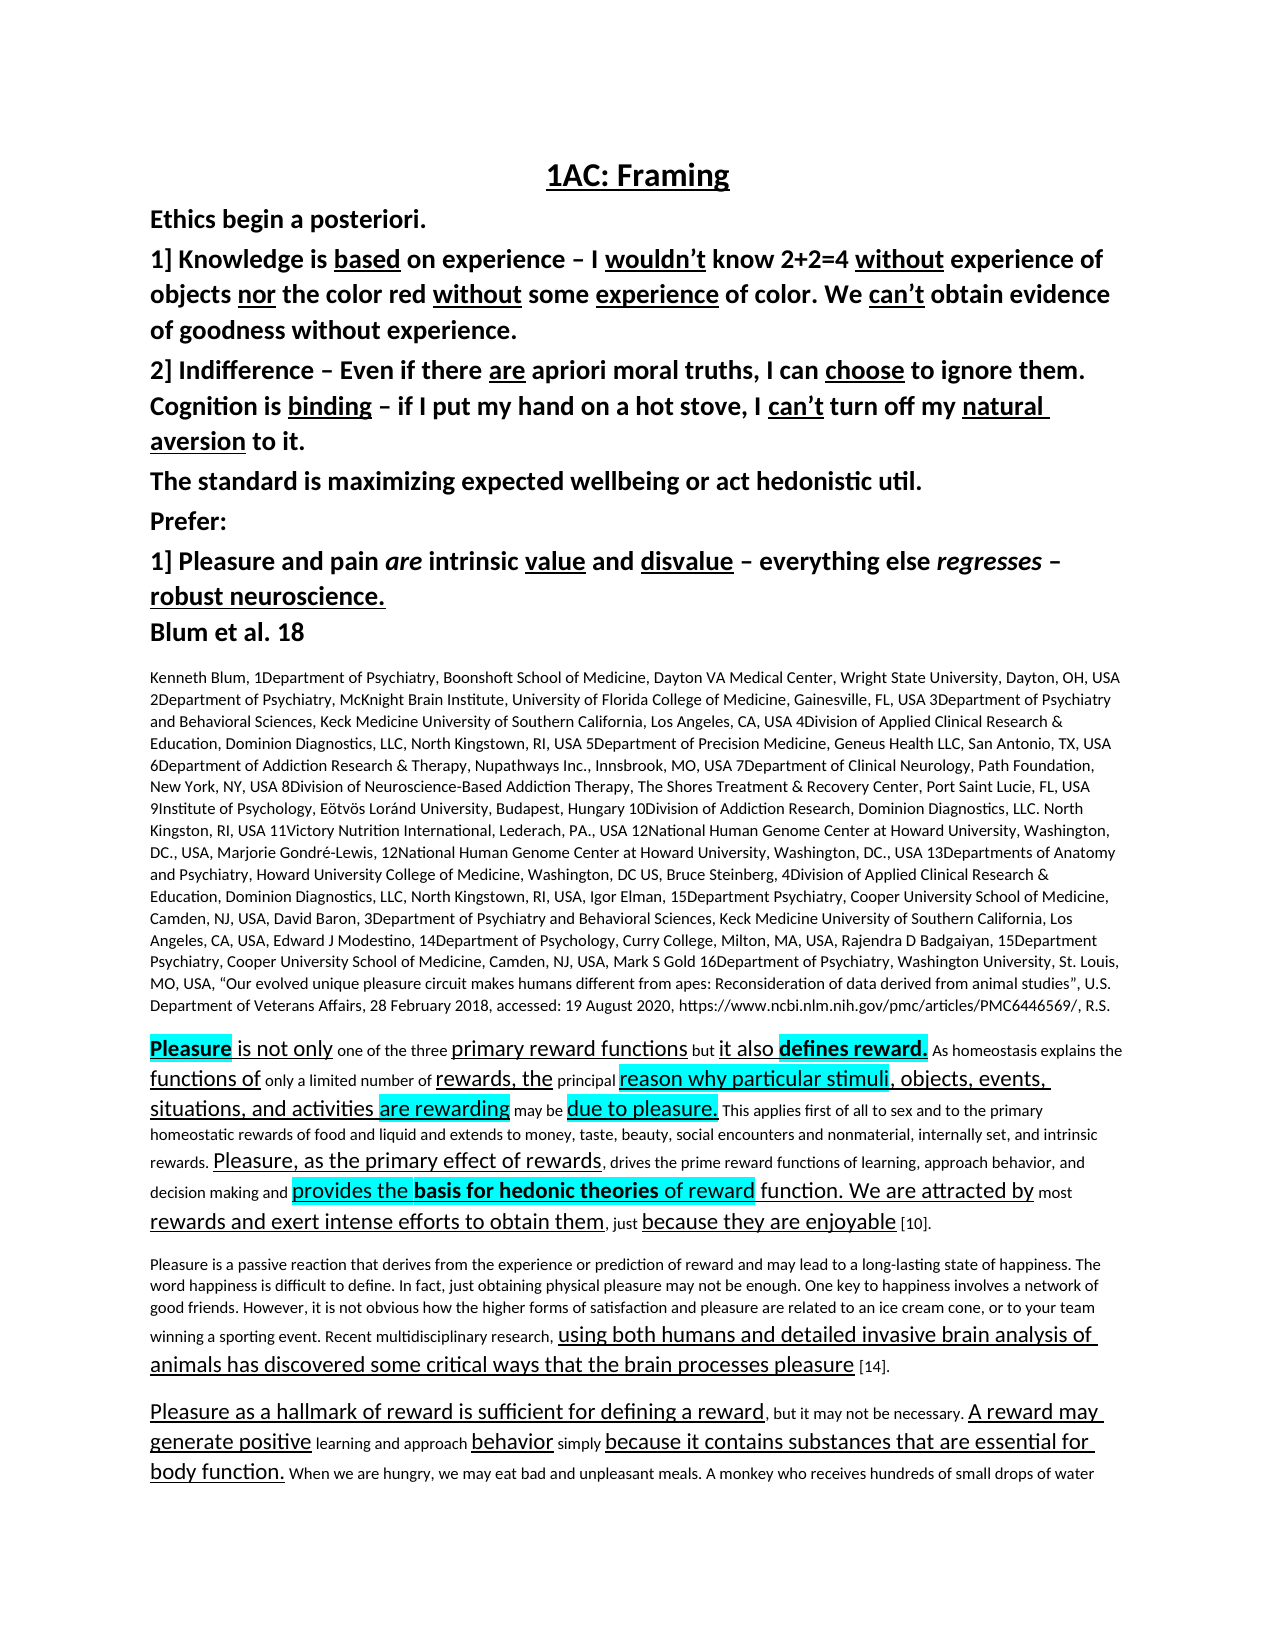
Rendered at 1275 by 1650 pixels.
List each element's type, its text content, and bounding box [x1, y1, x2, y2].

subtitle Prefer: [150, 504, 1125, 537]
text Pleasure is a passive reaction that derives from the experience or prediction of reward and may lead to a long-lasting state of happiness. The word happiness is difficult to define. In fact, just obtaining physical pleasure may not be enough. One key to happiness involves a network of good friends. However, it is not obvious how the higher forms of satisfaction and pleasure are related to an ice cream cone, or to your team winning a sporting event. Recent multidisciplinary research, using both humans and detailed invasive brain analysis of animals has discovered some critical ways that the brain processes pleasure [14]. [150, 1254, 1125, 1378]
text Kenneth Blum, 1Department of Psychiatry, Boonshoft School of Medicine, Dayton VA Medical Center, Wright State University, Dayton, OH, USA 2Department of Psychiatry, McKnight Brain Institute, University of Florida College of Medicine, Gainesville, FL, USA 3Department of Psychiatry and Behavioral Sciences, Keck Medicine University of Southern California, Los Angeles, CA, USA 4Division of Applied Clinical Research & Education, Dominion Diagnostics, LLC, North Kingstown, RI, USA 5Department of Precision Medicine, Geneus Health LLC, San Antonio, TX, USA 6Department of Addiction Research & Therapy, Nupathways Inc., Innsbrook, MO, USA 7Department of Clinical Neurology, Path Foundation, New York, NY, USA 8Division of Neuroscience-Based Addiction Therapy, The Shores Treatment & Recovery Center, Port Saint Lucie, FL, USA 9Institute of Psychology, Eötvös Loránd University, Budapest, Hungary 10Division of Addiction Research, Dominion Diagnostics, LLC. North Kingston, RI, USA 11Victory Nutrition International, Lederach, PA., USA 12National Human Genome Center at Howard University, Washington, DC., USA, Marjorie Gondré-Lewis, 12National Human Genome Center at Howard University, Washington, DC., USA 13Departments of Anatomy and Psychiatry, Howard University College of Medicine, Washington, DC US, Bruce Steinberg, 4Division of Applied Clinical Research & Education, Dominion Diagnostics, LLC, North Kingstown, RI, USA, Igor Elman, 15Department Psychiatry, Cooper University School of Medicine, Camden, NJ, USA, David Baron, 3Department of Psychiatry and Behavioral Sciences, Keck Medicine University of Southern California, Los Angeles, CA, USA, Edward J Modestino, 14Department of Psychology, Curry College, Milton, MA, USA, Rajendra D Badgaiyan, 15Department Psychiatry, Cooper University School of Medicine, Camden, NJ, USA, Mark S Gold 16Department of Psychiatry, Washington University, St. Louis, MO, USA, “Our evolved unique pleasure circuit makes humans different from apes: Reconsideration of data derived from animal studies”, U.S. Department of Veterans Affairs, 28 February 2018, accessed: 19 August 2020, https://www.ncbi.nlm.nih.gov/pmc/articles/PMC6446569/, R.S. [150, 667, 1125, 1016]
subtitle 1] Pleasure and pain are intrinsic value and disvalue – everything else regresses – robust neuroscience. [150, 544, 1125, 612]
subtitle 1AC: Framing [150, 154, 1125, 195]
subtitle The standard is maximizing expected wellbeing or act hedonistic util. [150, 464, 1125, 497]
subtitle 1] Knowledge is based on experience – I wouldn’t know 2+2=4 without experience of objects nor the color red without some experience of color. We can’t obtain evidence of goodness without experience. [150, 242, 1125, 346]
subtitle 2] Indifference – Even if there are apriori moral truths, I can choose to ignore them. Cognition is binding – if I put my hand on a hot stove, I can’t turn off my natural aversion to it. [150, 353, 1125, 457]
text Pleasure is not only one of the three primary reward functions but it also defines reward. As homeostasis explains the functions of only a limited number of rewards, the principal reason why particular stimuli, objects, events, situations, and activities are rewarding may be due to pleasure. This applies first of all to sex and to the primary homeostatic rewards of food and liquid and extends to money, taste, beauty, social encounters and nonmaterial, internally set, and intrinsic rewards. Pleasure, as the primary effect of rewards, drives the prime reward functions of learning, approach behavior, and decision making and provides the basis for hedonic theories of reward function. We are attracted by most rewards and exert intense efforts to obtain them, just because they are enjoyable [10]. [150, 1034, 1125, 1235]
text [150, 1397, 1125, 1486]
subtitle Ethics begin a posteriori. [150, 202, 1125, 235]
text Blum et al. 18 [150, 615, 1125, 648]
